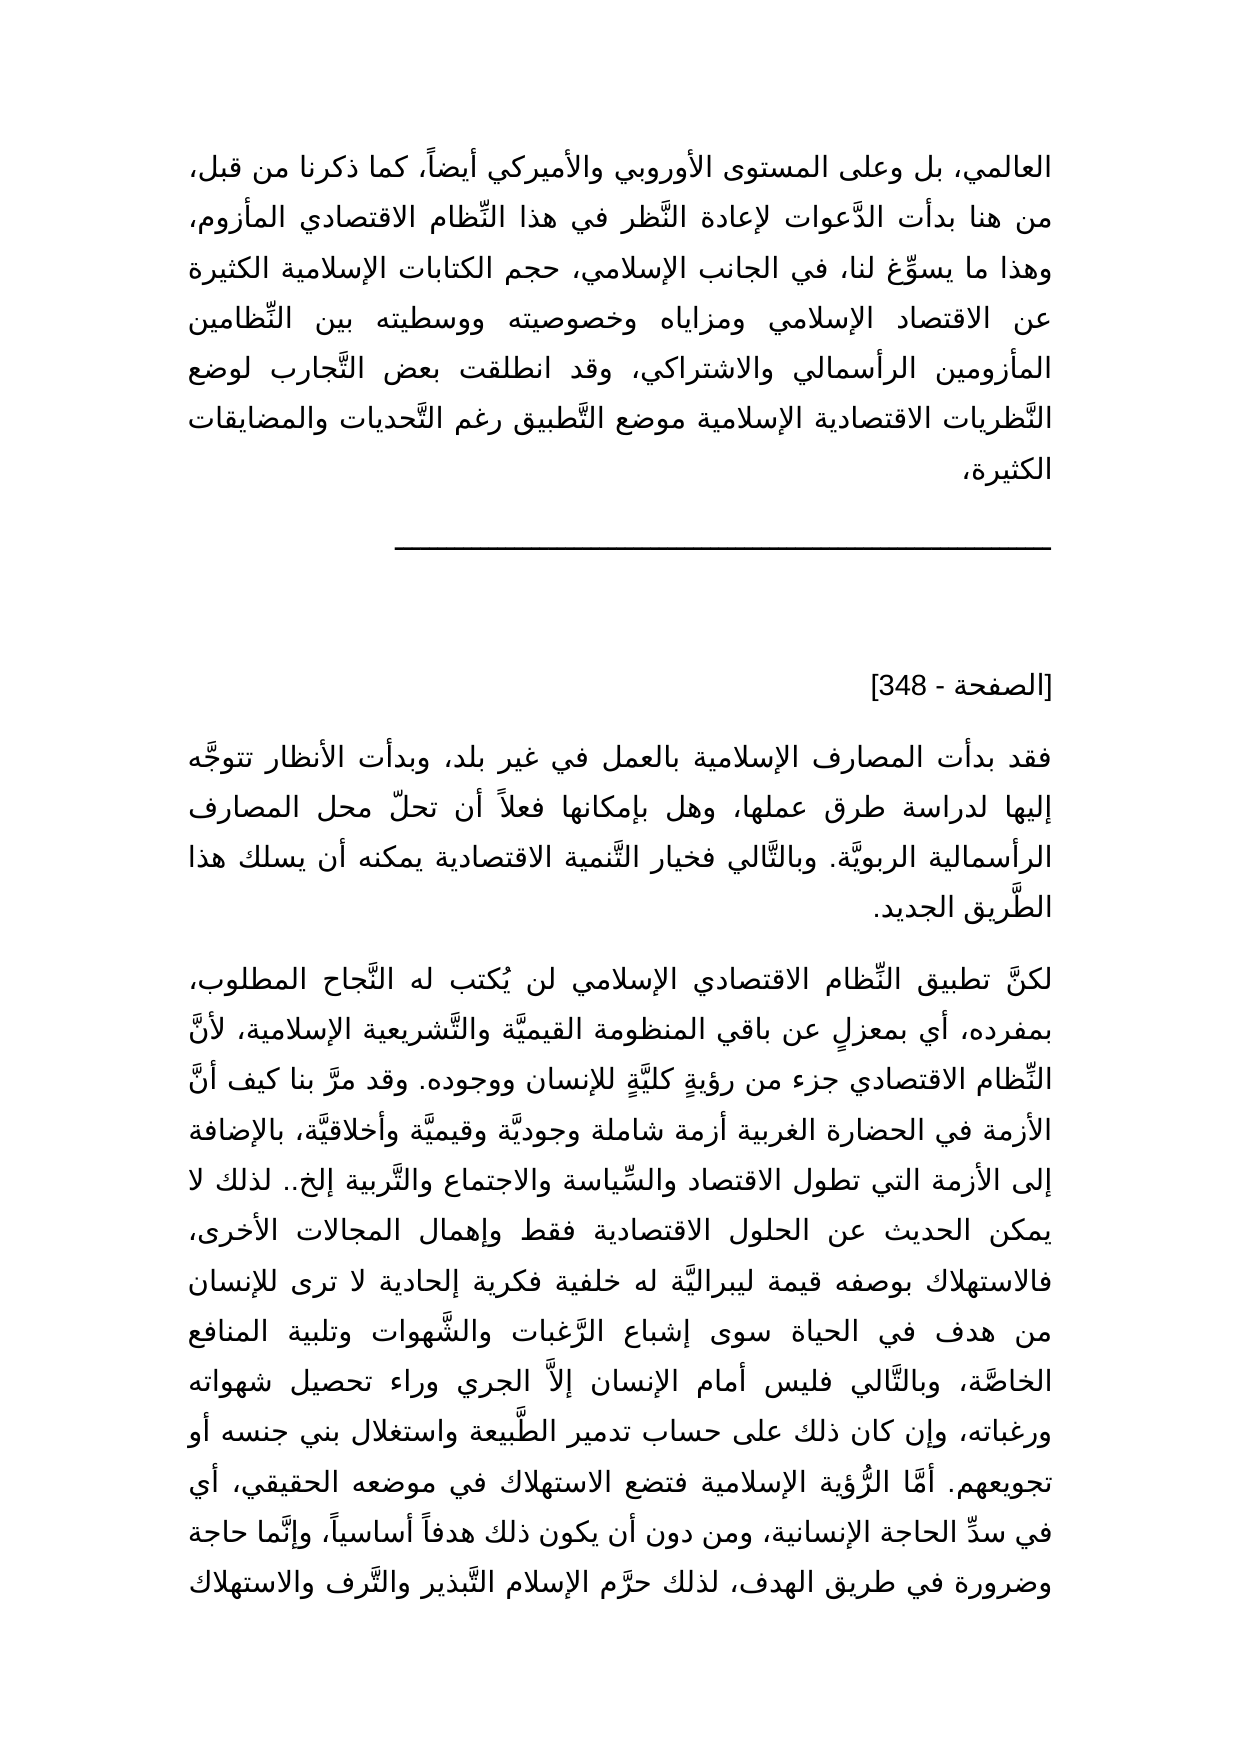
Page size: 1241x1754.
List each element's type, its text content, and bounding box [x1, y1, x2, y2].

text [187, 962, 1053, 1599]
text فقد بدأت المصارف الإسلامية بالعمل في غير بلد، وبدأت الأنظار تتوجَّه إليها لدراسة طرق عملها، وهل بإمكانها فعلاً أن تحلّ محل المصارف الرأسمالية الربويَّة. وبالتَّالي فخيار التَّنمية الاقتصادية يمكنه أن يسلك هذا الطَّريق الجديد. [187, 739, 1053, 924]
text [187, 150, 1053, 485]
text ـــــــــــــــــــــــــــــــــــــــــــــــــــــــــــــــــــــــــــــ [187, 523, 1053, 557]
text [الصفحة - 348] [187, 668, 1053, 702]
